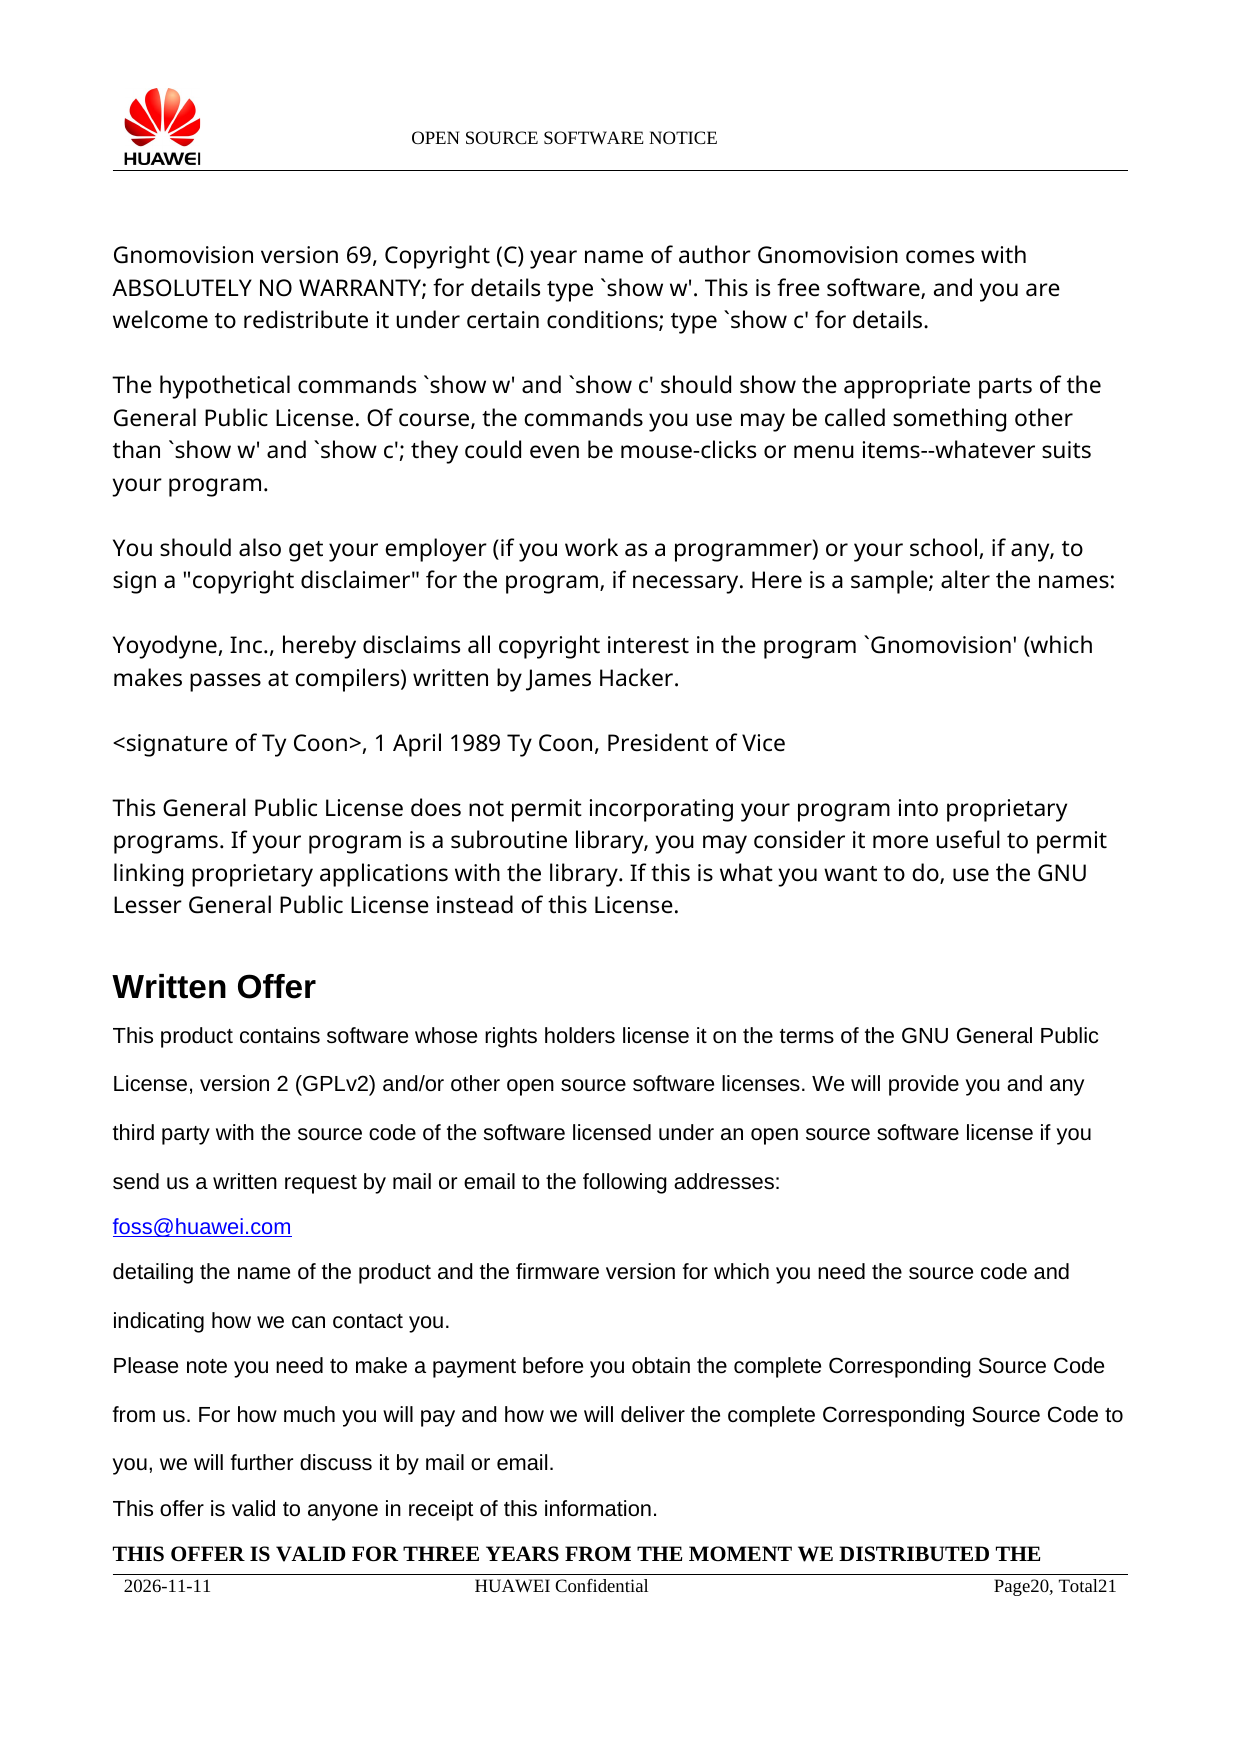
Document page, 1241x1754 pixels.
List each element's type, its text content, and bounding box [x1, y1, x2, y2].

picture [124, 88, 201, 165]
text Gnomovision version 69, Copyright (C) year name of author Gnomovision comes with ABSOLUTELY NO WARRANTY; for details type `show w'. This is free software, and you are welcome to redistribute it under certain conditions; type `show c' for details. [112, 239, 1128, 336]
text This offer is valid to anyone in receipt of this information. [112, 1492, 1128, 1524]
text The hypothetical commands `show w' and `show c' should show the appropriate parts of the General Public License. Of course, the commands you use may be called something other than `show w' and `show c'; they could even be mouse-clicks or menu items--whatever suits your program. [112, 369, 1128, 499]
text This offer is valid for three years from the moment we distributed the product or firmware . [112, 1537, 1128, 1569]
text Please note you need to make a payment before you obtain the complete Corresponding Source Code from us. For how much you will pay and how we will deliver the complete Corresponding Source Code to you, we will further discuss it by mail or email. [112, 1349, 1128, 1479]
text This product contains software whose rights holders license it on the terms of the GNU General Public License, version 2 (GPLv2) and/or other open source software licenses. We will provide you and any third party with the source code of the software licensed under an open source software license if you send us a written request by mail or email to the following addresses: [112, 1019, 1128, 1198]
text <signature of Ty Coon>, 1 April 1989 Ty Coon, President of Vice [112, 726, 1128, 759]
text foss@huawei.com [112, 1210, 1128, 1243]
text This General Public License does not permit incorporating your program into proprietary programs. If your program is a subroutine library, you may consider it more useful to permit linking proprietary applications with the library. If this is what you want to do, use the GNU Lesser General Public License instead of this License. [112, 791, 1128, 921]
text detailing the name of the product and the firmware version for which you need the source code and indicating how we can contact you. [112, 1255, 1128, 1337]
text Written Offer [112, 954, 1128, 1019]
text You should also get your employer (if you work as a programmer) or your school, if any, to sign a "copyright disclaimer" for the program, if necessary. Here is a sample; alter the names: [112, 531, 1128, 596]
text Yoyodyne, Inc., hereby disclaims all copyright interest in the program `Gnomovision' (which makes passes at compilers) written by James Hacker. [112, 629, 1128, 694]
